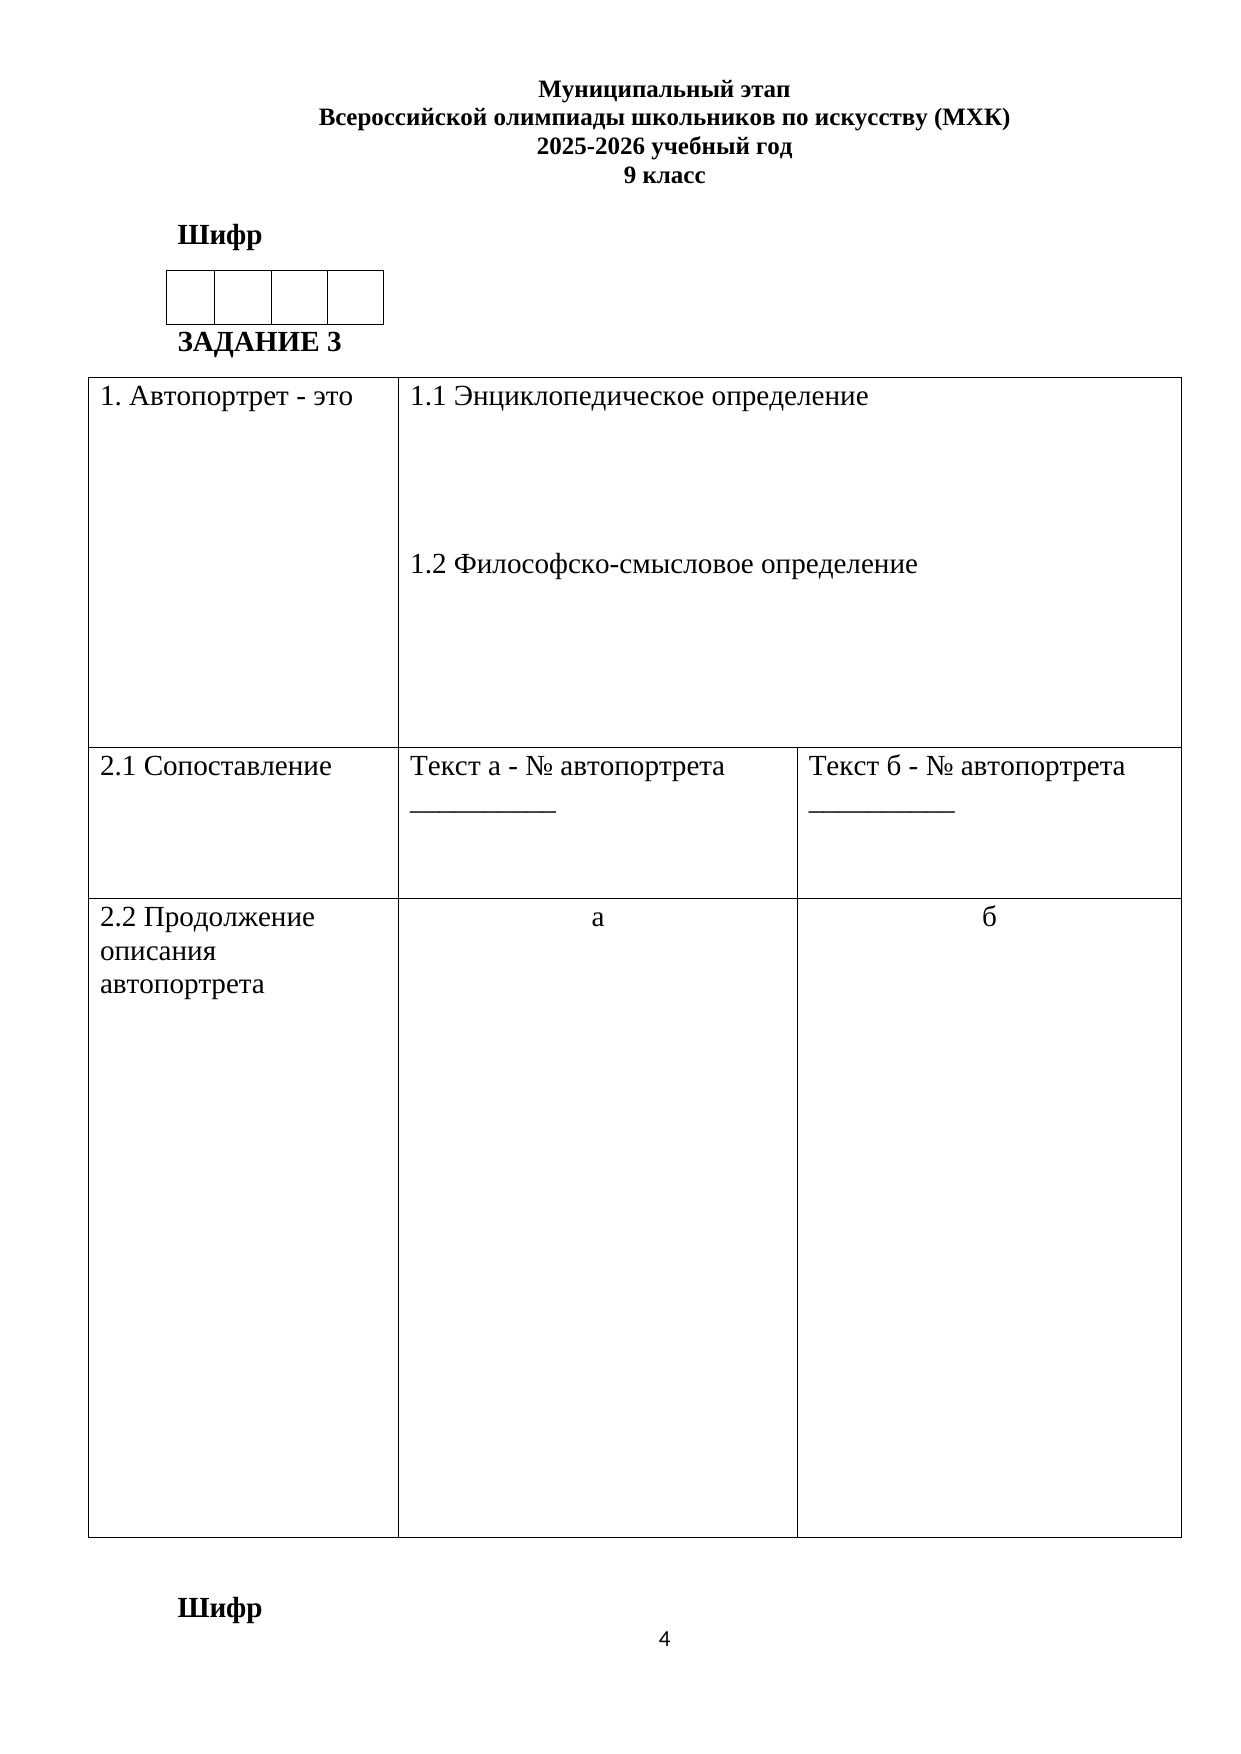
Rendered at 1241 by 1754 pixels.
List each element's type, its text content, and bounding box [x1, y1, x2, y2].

table_cell Текст б - № автопортрета __________ [798, 748, 1181, 898]
table_cell 2.2 Продолжение описания автопортрета [89, 899, 398, 1537]
table_header [328, 271, 383, 323]
table_cell 2.1 Сопоставление [89, 748, 398, 898]
text Шифр [177, 1590, 1152, 1624]
table_header [215, 271, 271, 323]
table_header 1. Автопортрет - это [89, 378, 398, 747]
table_cell б [798, 899, 1181, 1537]
table_cell а [399, 899, 797, 1537]
text Шифр [177, 217, 1152, 250]
table_header 1.1 Энциклопедическое определение 1.2 Философско-смысловое определение [399, 378, 1181, 747]
text ЗАДАНИЕ 3 [177, 324, 1152, 358]
table_cell Текст а - № автопортрета __________ [399, 748, 797, 898]
table_header [272, 271, 327, 323]
table_header [167, 271, 214, 323]
